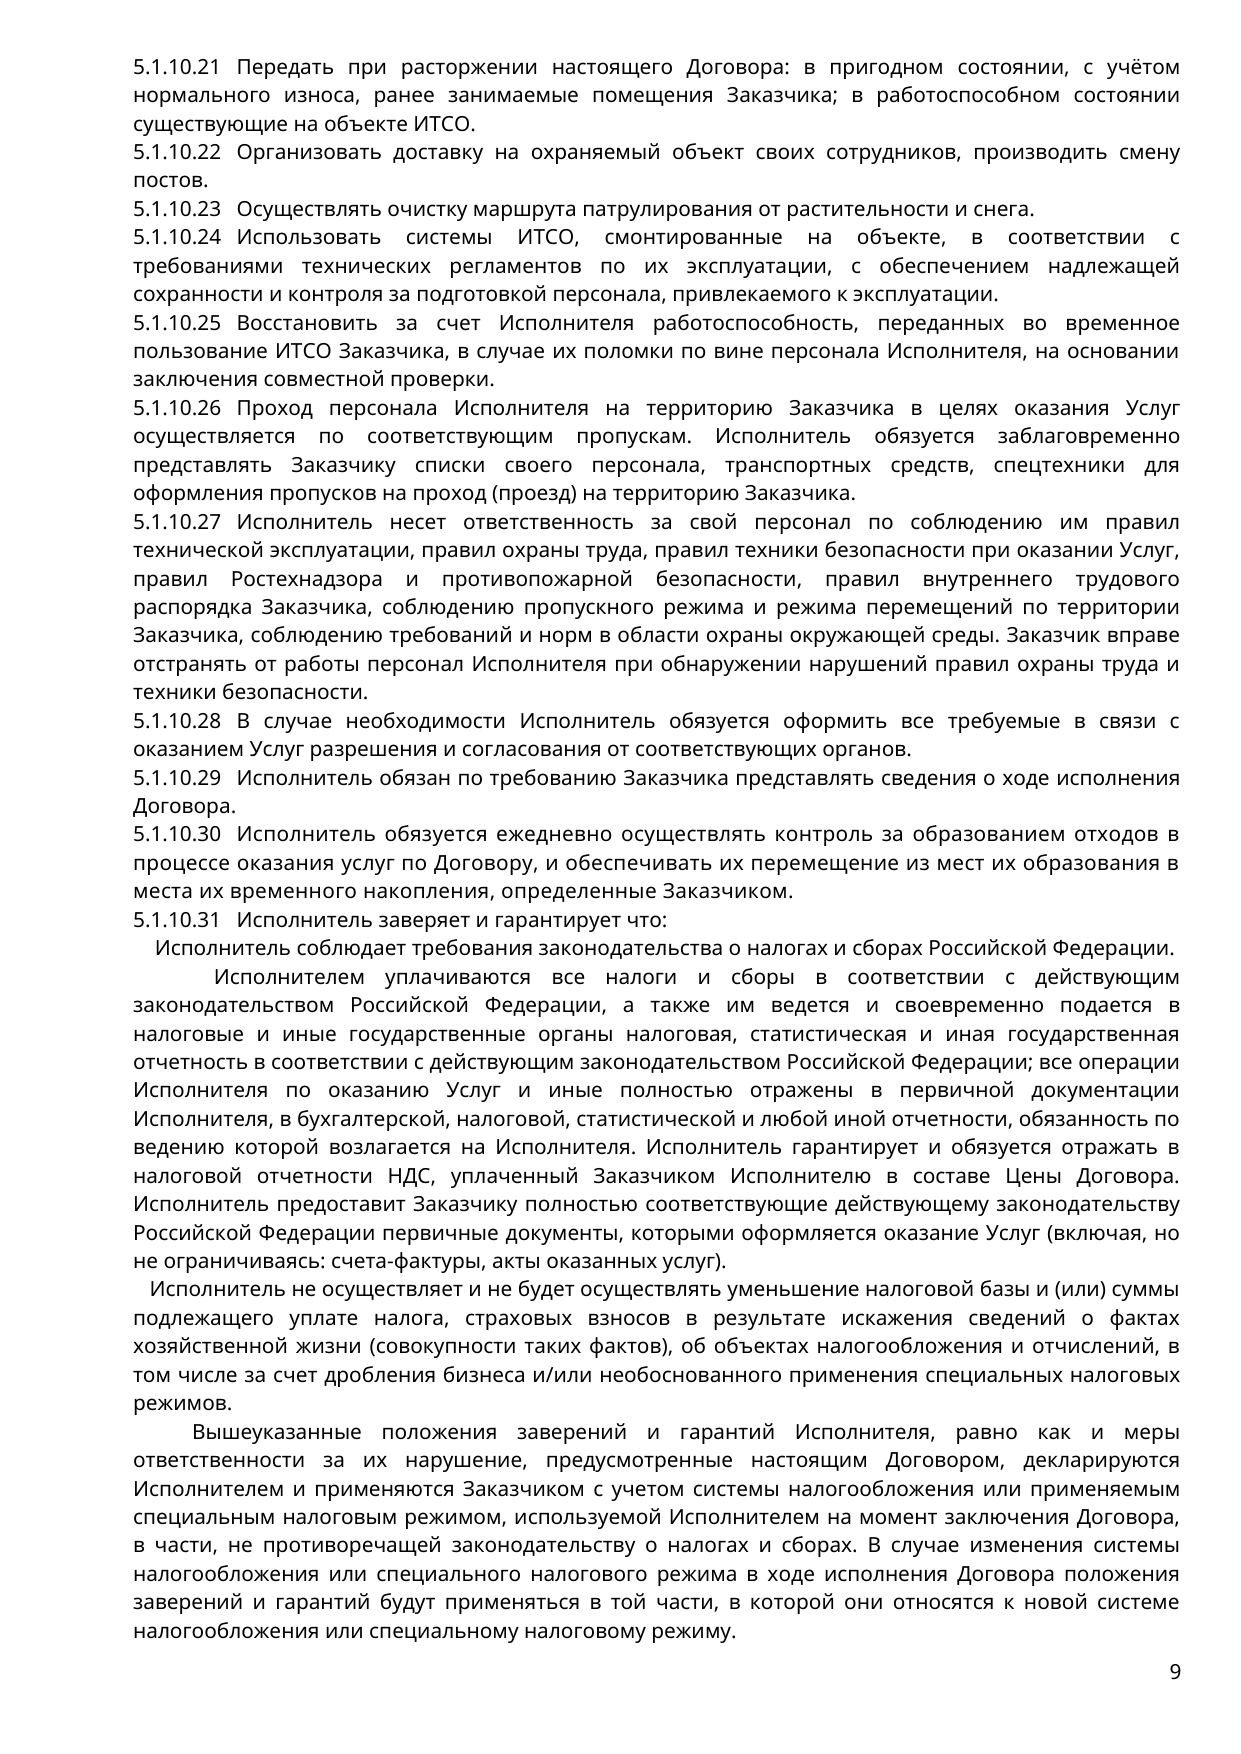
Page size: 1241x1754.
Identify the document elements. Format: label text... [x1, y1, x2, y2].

list В случае необходимости Исполнитель обязуется оформить все требуемые в связи с оказанием Услуг разрешения и согласования от соответствующих органов. [133, 706, 1181, 763]
list Исполнитель несет ответственность за свой персонал по соблюдению им правил технической эксплуатации, правил охраны труда, правил техники безопасности при оказании Услуг, правил Ростехнадзора и противопожарной безопасности, правил внутреннего трудового распорядка Заказчика, соблюдению пропускного режима и режима перемещений по территории Заказчика, соблюдению требований и норм в области охраны окружающей среды. Заказчик вправе отстранять от работы персонал Исполнителя при обнаружении нарушений правил охраны труда и техники безопасности. [133, 507, 1181, 706]
list Исполнитель заверяет и гарантирует что: [133, 905, 1181, 933]
list Проход персонала Исполнителя на территорию Заказчика в целях оказания Услуг осуществляется по соответствующим пропускам. Исполнитель обязуется заблаговременно представлять Заказчику списки своего персонала, транспортных средств, спецтехники для оформления пропусков на проход (проезд) на территорию Заказчика. [133, 393, 1181, 507]
list Осуществлять очистку маршрута патрулирования от растительности и снега. [133, 194, 1181, 222]
list Исполнитель соблюдает требования законодательства о налогах и сборах Российской Федерации. [133, 933, 1181, 962]
list Исполнитель обязан по требованию Заказчика представлять сведения о ходе исполнения Договора. [133, 763, 1181, 819]
list Вышеуказанные положения заверений и гарантий Исполнителя, равно как и меры ответственности за их нарушение, предусмотренные настоящим Договором, декларируются Исполнителем и применяются Заказчиком с учетом системы налогообложения или применяемым специальным налоговым режимом, используемой Исполнителем на момент заключения Договора, в части, не противоречащей законодательству о налогах и сборах. В случае изменения системы налогообложения или специального налогового режима в ходе исполнения Договора положения заверений и гарантий будут применяться в той части, в которой они относятся к новой системе налогообложения или специальному налоговому режиму. [133, 1417, 1181, 1644]
list Исполнителем уплачиваются все налоги и сборы в соответствии с действующим законодательством Российской Федерации, а также им ведется и своевременно подается в налоговые и иные государственные органы налоговая, статистическая и иная государственная отчетность в соответствии с действующим законодательством Российской Федерации; все операции Исполнителя по оказанию Услуг и иные полностью отражены в первичной документации Исполнителя, в бухгалтерской, налоговой, статистической и любой иной отчетности, обязанность по ведению которой возлагается на Исполнителя. Исполнитель гарантирует и обязуется отражать в налоговой отчетности НДС, уплаченный Заказчиком Исполнителю в составе Цены Договора. Исполнитель предоставит Заказчику полностью соответствующие действующему законодательству Российской Федерации первичные документы, которыми оформляется оказание Услуг (включая, но не ограничиваясь: счета-фактуры, акты оказанных услуг). [133, 962, 1181, 1274]
list Исполнитель не осуществляет и не будет осуществлять уменьшение налоговой базы и (или) суммы подлежащего уплате налога, страховых взносов в результате искажения сведений о фактах хозяйственной жизни (совокупности таких фактов), об объектах налогообложения и отчислений, в том числе за счет дробления бизнеса и/или необоснованного применения специальных налоговых режимов. [133, 1274, 1181, 1417]
list Восстановить за счет Исполнителя работоспособность, переданных во временное пользование ИТСО Заказчика, в случае их поломки по вине персонала Исполнителя, на основании заключения совместной проверки. [133, 308, 1181, 393]
list Исполнитель обязуется ежедневно осуществлять контроль за образованием отходов в процессе оказания услуг по Договору, и обеспечивать их перемещение из мест их образования в места их временного накопления, определенные Заказчиком. [133, 819, 1181, 905]
list Использовать системы ИТСО, смонтированные на объекте, в соответствии с требованиями технических регламентов по их эксплуатации, с обеспечением надлежащей сохранности и контроля за подготовкой персонала, привлекаемого к эксплуатации. [133, 222, 1181, 308]
list Передать при расторжении настоящего Договора: в пригодном состоянии, с учётом нормального износа, ранее занимаемые помещения Заказчика; в работоспособном состоянии существующие на объекте ИТСО. [133, 52, 1181, 137]
list Организовать доставку на охраняемый объект своих сотрудников, производить смену постов. [133, 137, 1181, 194]
